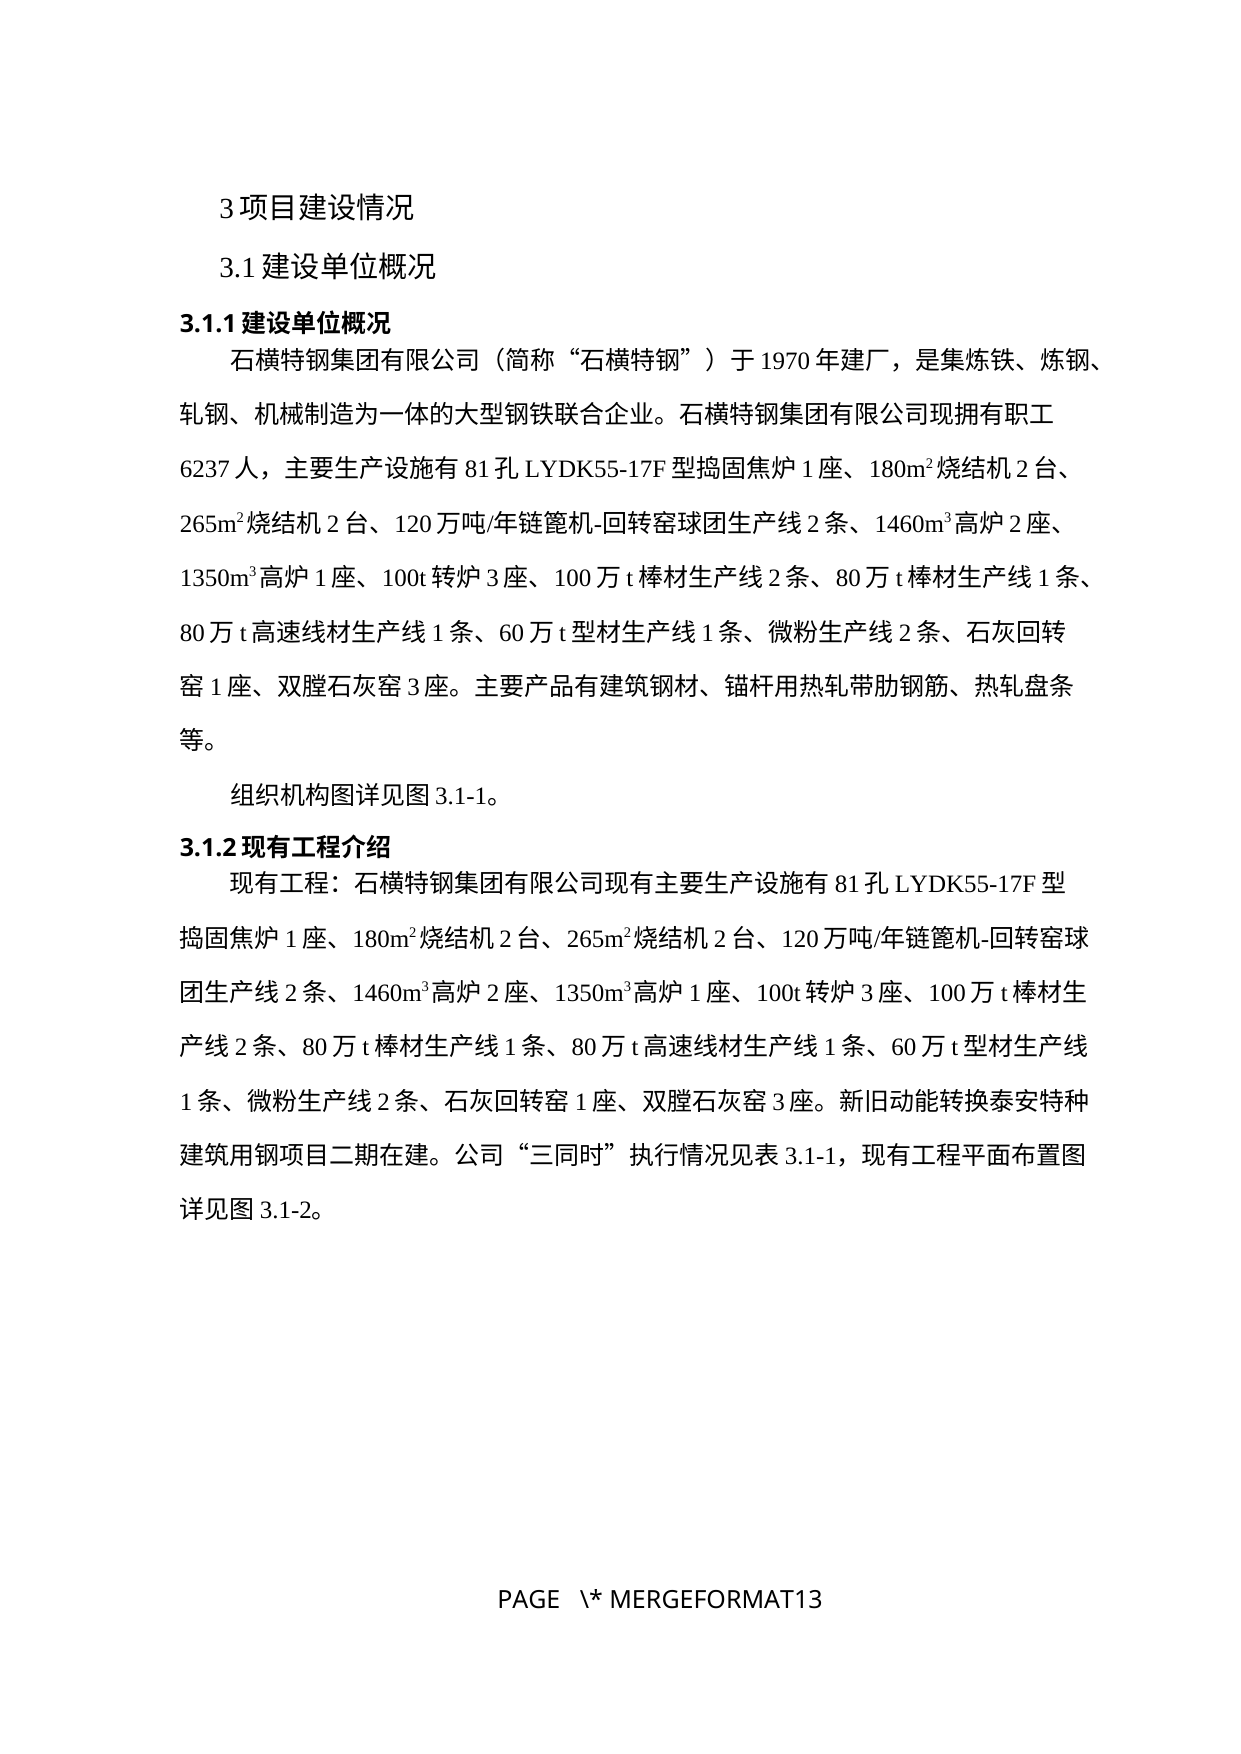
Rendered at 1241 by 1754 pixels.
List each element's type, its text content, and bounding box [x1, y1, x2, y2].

text 组织机构图详见图3.1-1。 [179, 775, 1090, 811]
text 石横特钢集团有限公司（简称“石横特钢”）于1970年建厂，是集炼铁、炼钢、轧钢、机械制造为一体的大型钢铁联合企业。石横特钢集团有限公司现拥有职工6237人，主要生产设施有81孔LYDK55-17F型捣固焦炉1座、180m2烧结机2台、265m2烧结机2台、120万吨/年链篦机-回转窑球团生产线2条、1460m3高炉2座、1350m3高炉1座、100t转炉3座、100万t棒材生产线2条、80万t棒材生产线1条、80万t高速线材生产线1条、60万t型材生产线1条、微粉生产线2条、石灰回转窑1座、双膛石灰窑3座。主要产品有建筑钢材、锚杆用热轧带肋钢筋、热轧盘条等。 [179, 340, 1090, 757]
text 现有工程：石横特钢集团有限公司现有主要生产设施有81孔LYDK55-17F型捣固焦炉1座、180m2烧结机2台、265m2烧结机2台、120万吨/年链篦机-回转窑球团生产线2条、1460m3高炉2座、1350m3高炉1座、100t转炉3座、100万t棒材生产线2条、80万t棒材生产线1条、80万t高速线材生产线1条、60万t型材生产线1条、微粉生产线2条、石灰回转窑1座、双膛石灰窑3座。新旧动能转换泰安特种建筑用钢项目二期在建。公司“三同时”执行情况见表3.1-1，现有工程平面布置图详见图3.1-2。 [179, 864, 1090, 1226]
text 3项目建设情况 [219, 187, 1090, 227]
subtitle 3.1.2现有工程介绍 [179, 829, 1090, 864]
subtitle 3.1.1建设单位概况 [179, 306, 1090, 340]
subtitle 3.1建设单位概况 [219, 247, 1090, 286]
